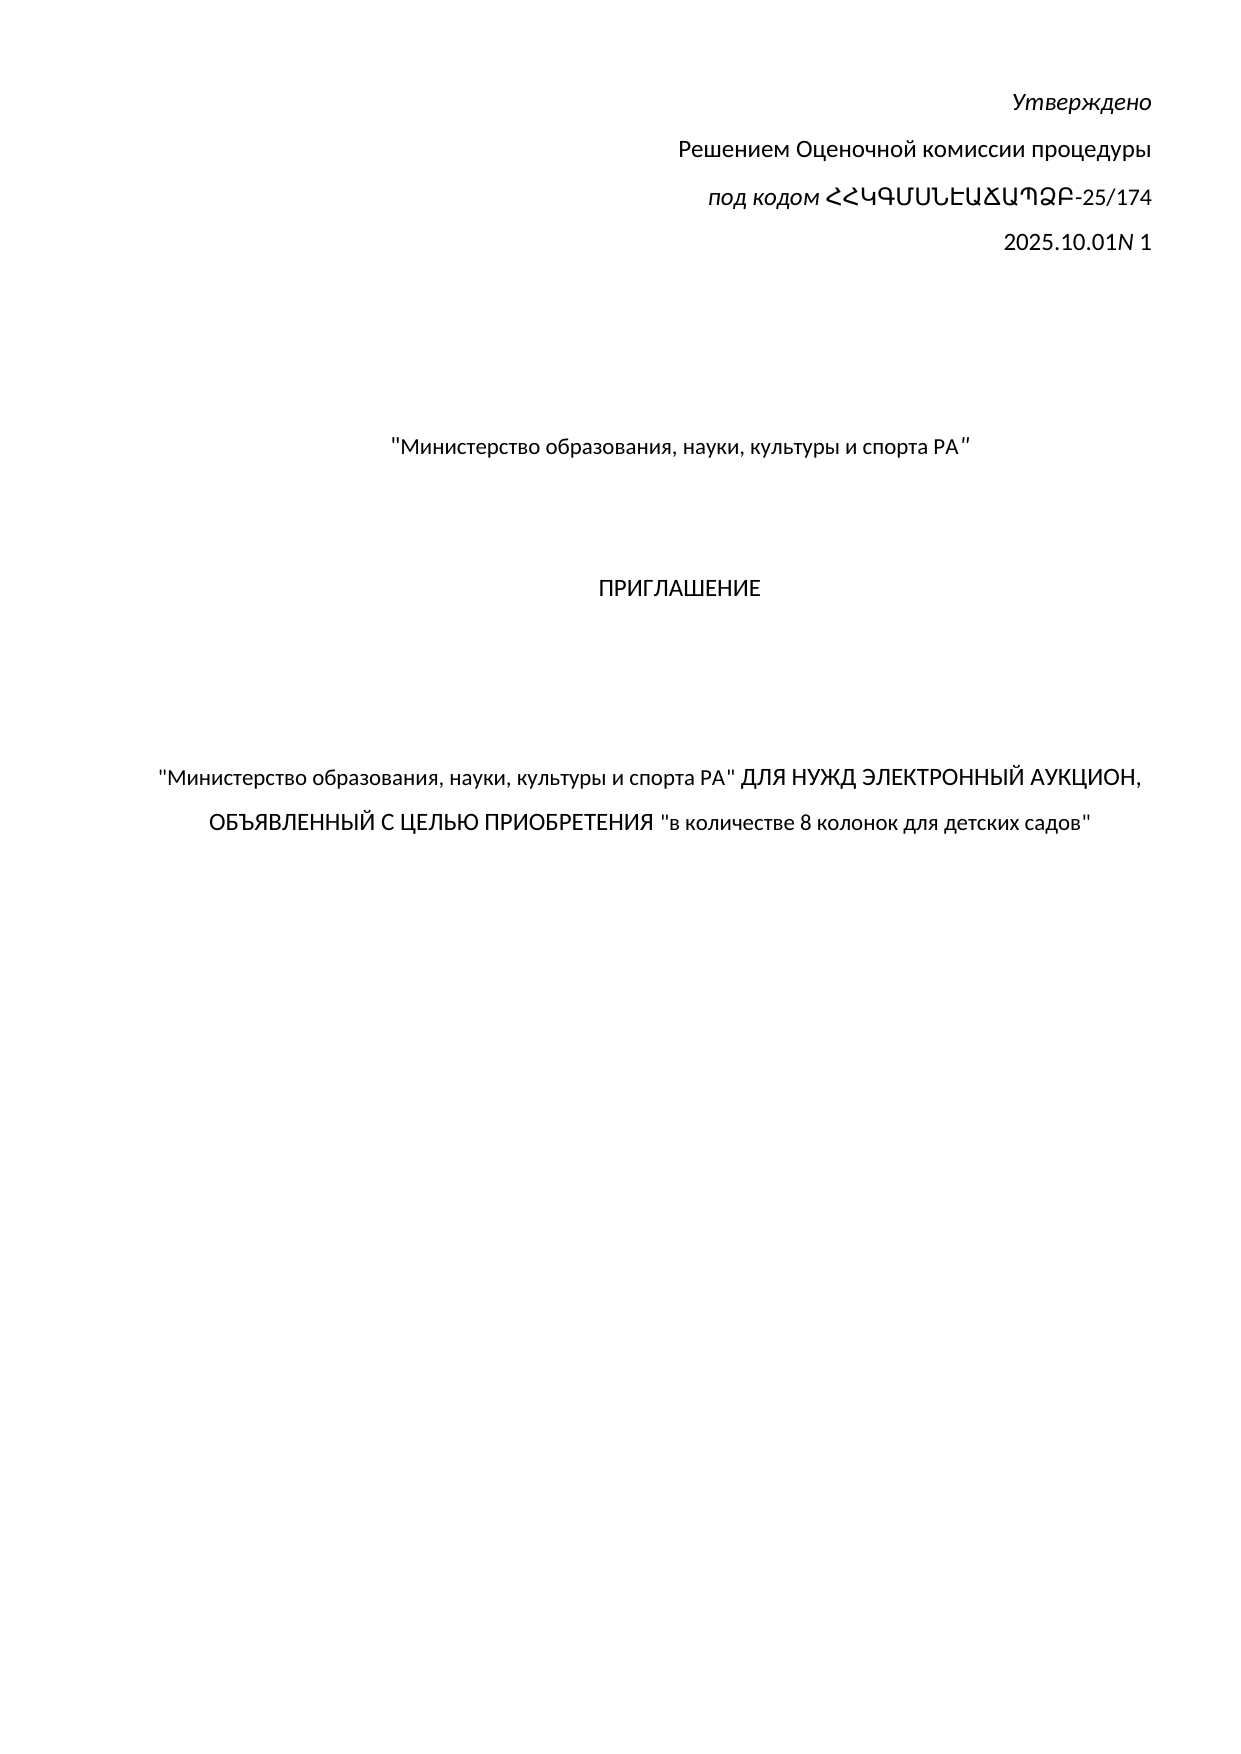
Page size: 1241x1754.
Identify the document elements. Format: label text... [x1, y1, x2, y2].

text ОБЪЯВЛЕННЫЙ С ЦЕЛЬЮ ПРИОБРЕТЕНИЯ "в количестве 8 колонок для детских садов" [148, 807, 1152, 837]
text Утверждено [148, 86, 1152, 117]
text ПРИГЛАШЕНИЕ [148, 572, 1152, 603]
text Решением Оценочной комиссии процедуры [148, 134, 1152, 164]
text под кодом ՀՀԿԳՄՍՆԷԱՃԱՊՁԲ-25/174 2025.10.01 N 1 [148, 181, 1152, 257]
text "Министерство образования, науки, культуры и спорта РА" [148, 431, 1152, 461]
text "Министерство образования, науки, культуры и спорта РА" ДЛЯ НУЖД ЭЛЕКТРОННЫЙ АУКЦИОН, [148, 761, 1152, 791]
